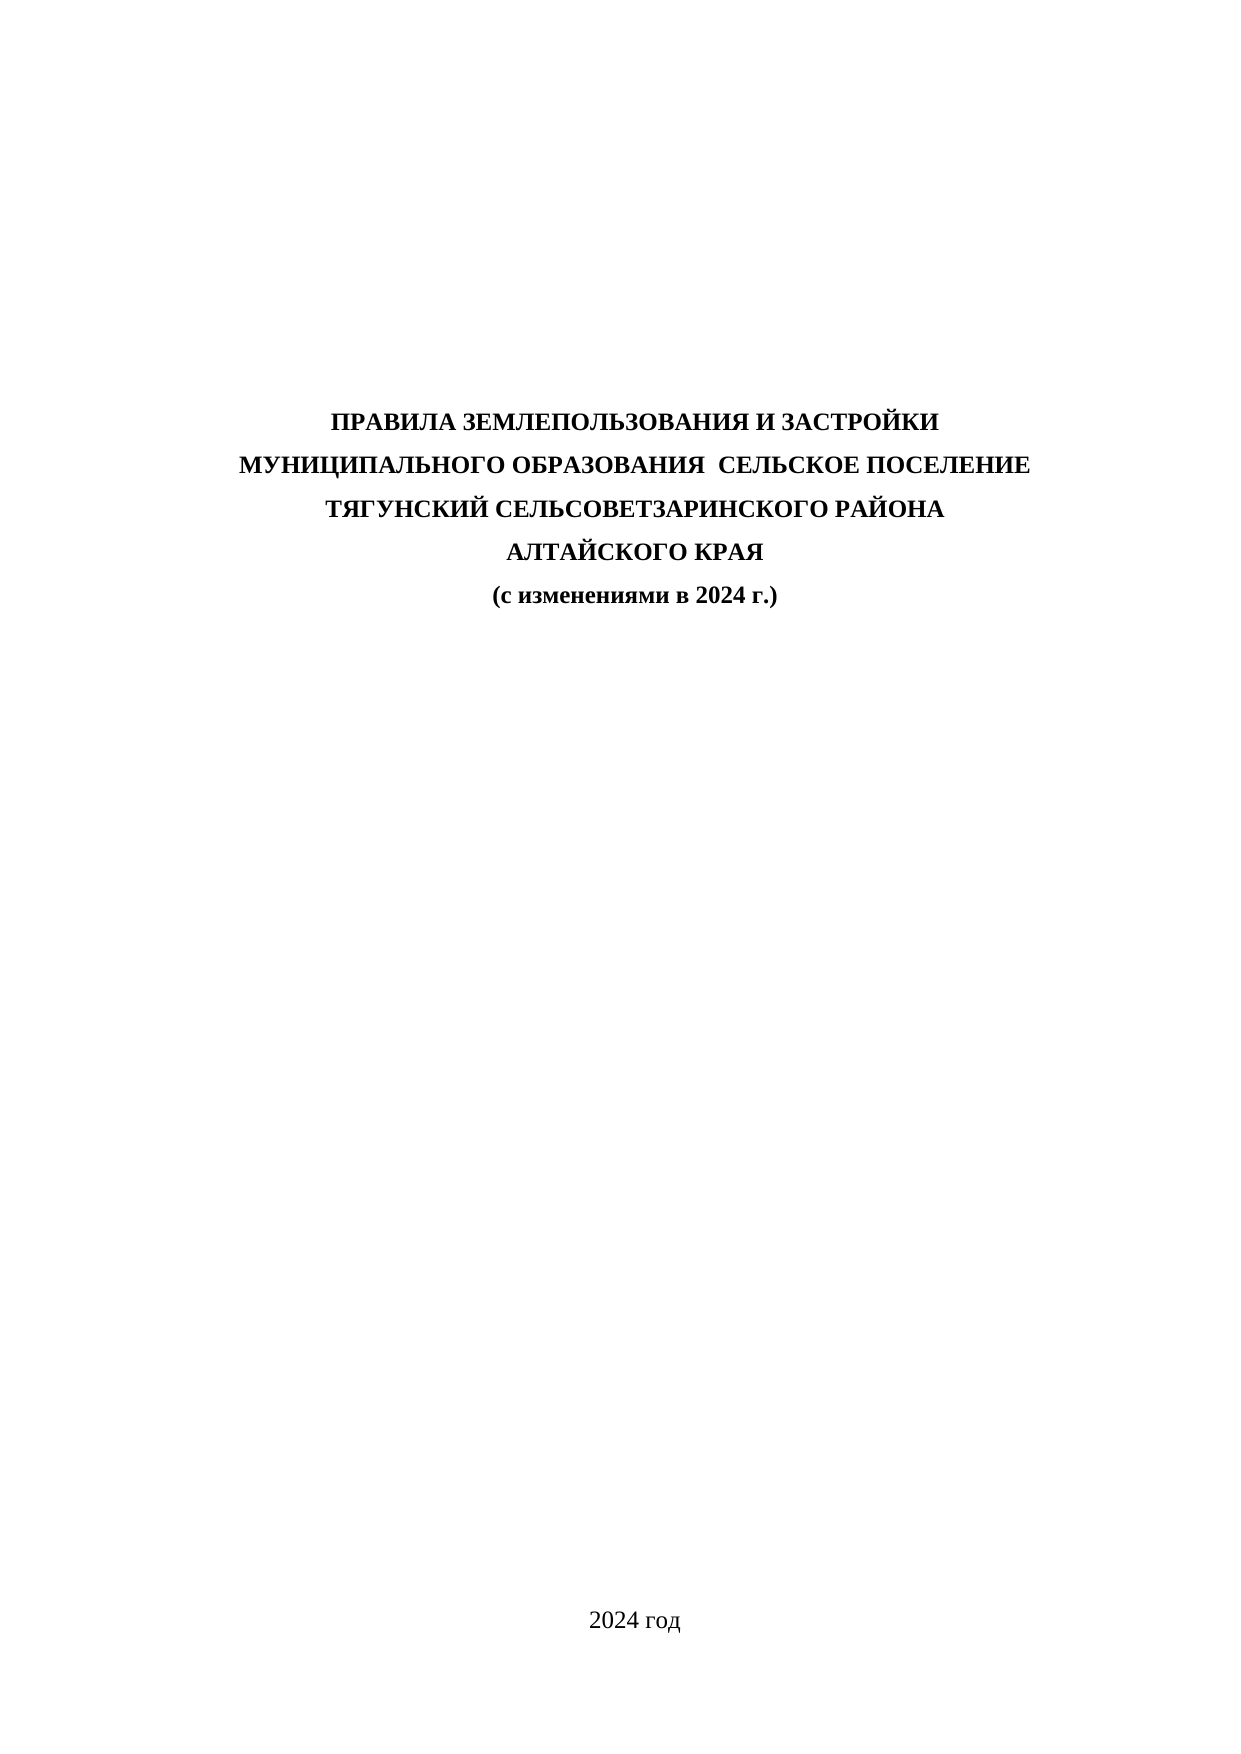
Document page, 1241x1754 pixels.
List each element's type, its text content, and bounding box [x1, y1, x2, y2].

text (с изменениями в 2024 г.) [118, 580, 1152, 609]
text ТЯГУНский сельсоветЗАРИНСКОГО РАЙОНА [118, 494, 1152, 523]
text МУНИЦИПАЛЬНОГО ОБРАЗОВАНИЯ СЕЛЬСКОЕ ПОСЕЛЕНИЕ [118, 450, 1152, 479]
text 2024 год [118, 1606, 1152, 1634]
text АЛТАЙСКОГО КРАЯ [118, 537, 1152, 566]
text ПРАВИЛА ЗЕМЛЕПОЛЬЗОВАНИЯ И ЗАСТРОЙКИ [118, 407, 1152, 436]
